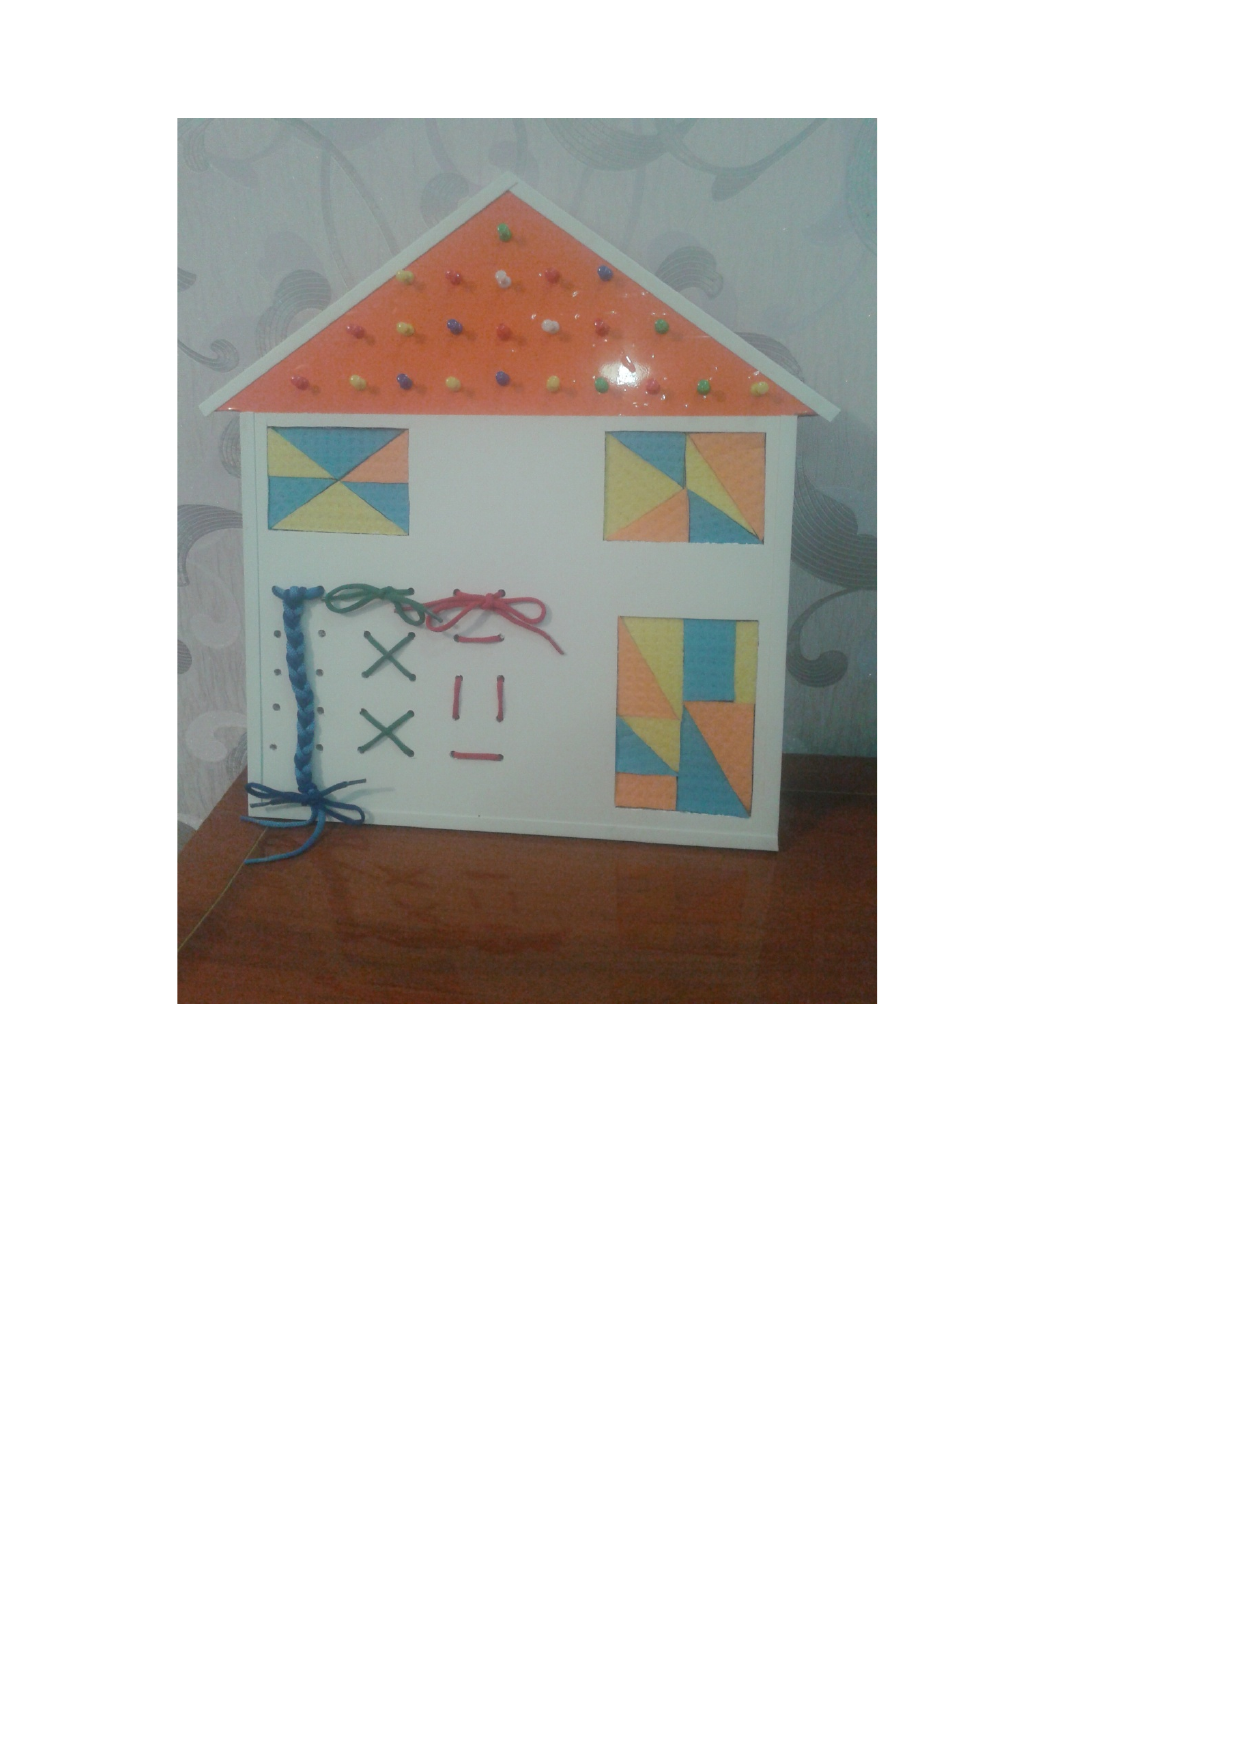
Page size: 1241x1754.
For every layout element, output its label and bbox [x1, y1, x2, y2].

picture [177, 118, 878, 1004]
